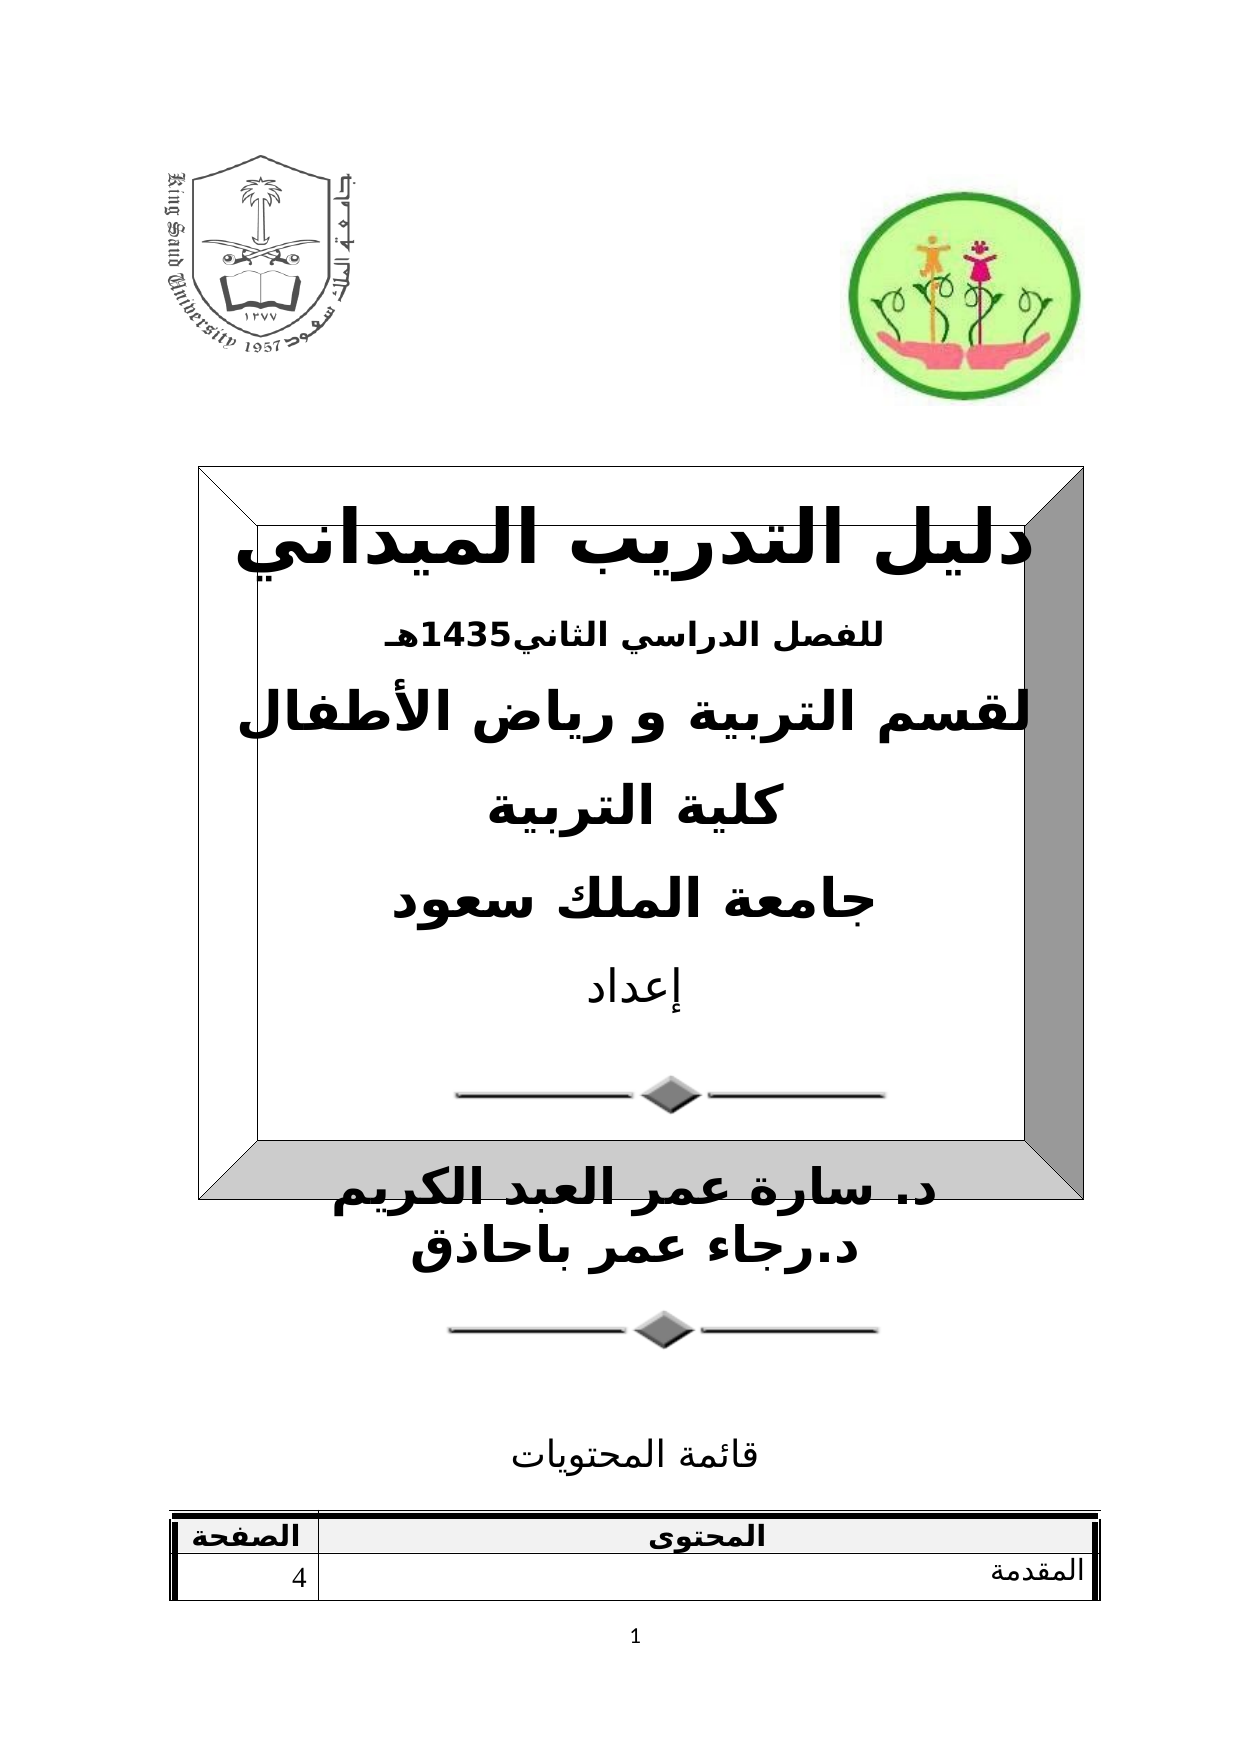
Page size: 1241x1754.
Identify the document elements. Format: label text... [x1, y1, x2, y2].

text د.رجاء عمر باحاذق [162, 1216, 1107, 1274]
text للفصل الدراسي الثاني1435هـ [162, 615, 1107, 654]
text إعداد [162, 960, 1107, 1013]
text قائمة المحتويات [162, 1432, 1107, 1476]
text كلية التربية [162, 774, 1107, 837]
picture [839, 174, 1089, 406]
table_header المحتوى [319, 1519, 1096, 1552]
table_header الصفحة [174, 1519, 318, 1552]
text د. سارة عمر العبد الكريم [162, 1042, 1107, 1216]
table_cell 4 [178, 1554, 318, 1600]
text جامعة الملك سعود [162, 867, 1107, 930]
text لقسم التربية و رياض الأطفال [162, 681, 1107, 743]
text دليل التدريب الميداني [162, 494, 1107, 581]
table_cell المقدمة [319, 1554, 1092, 1600]
